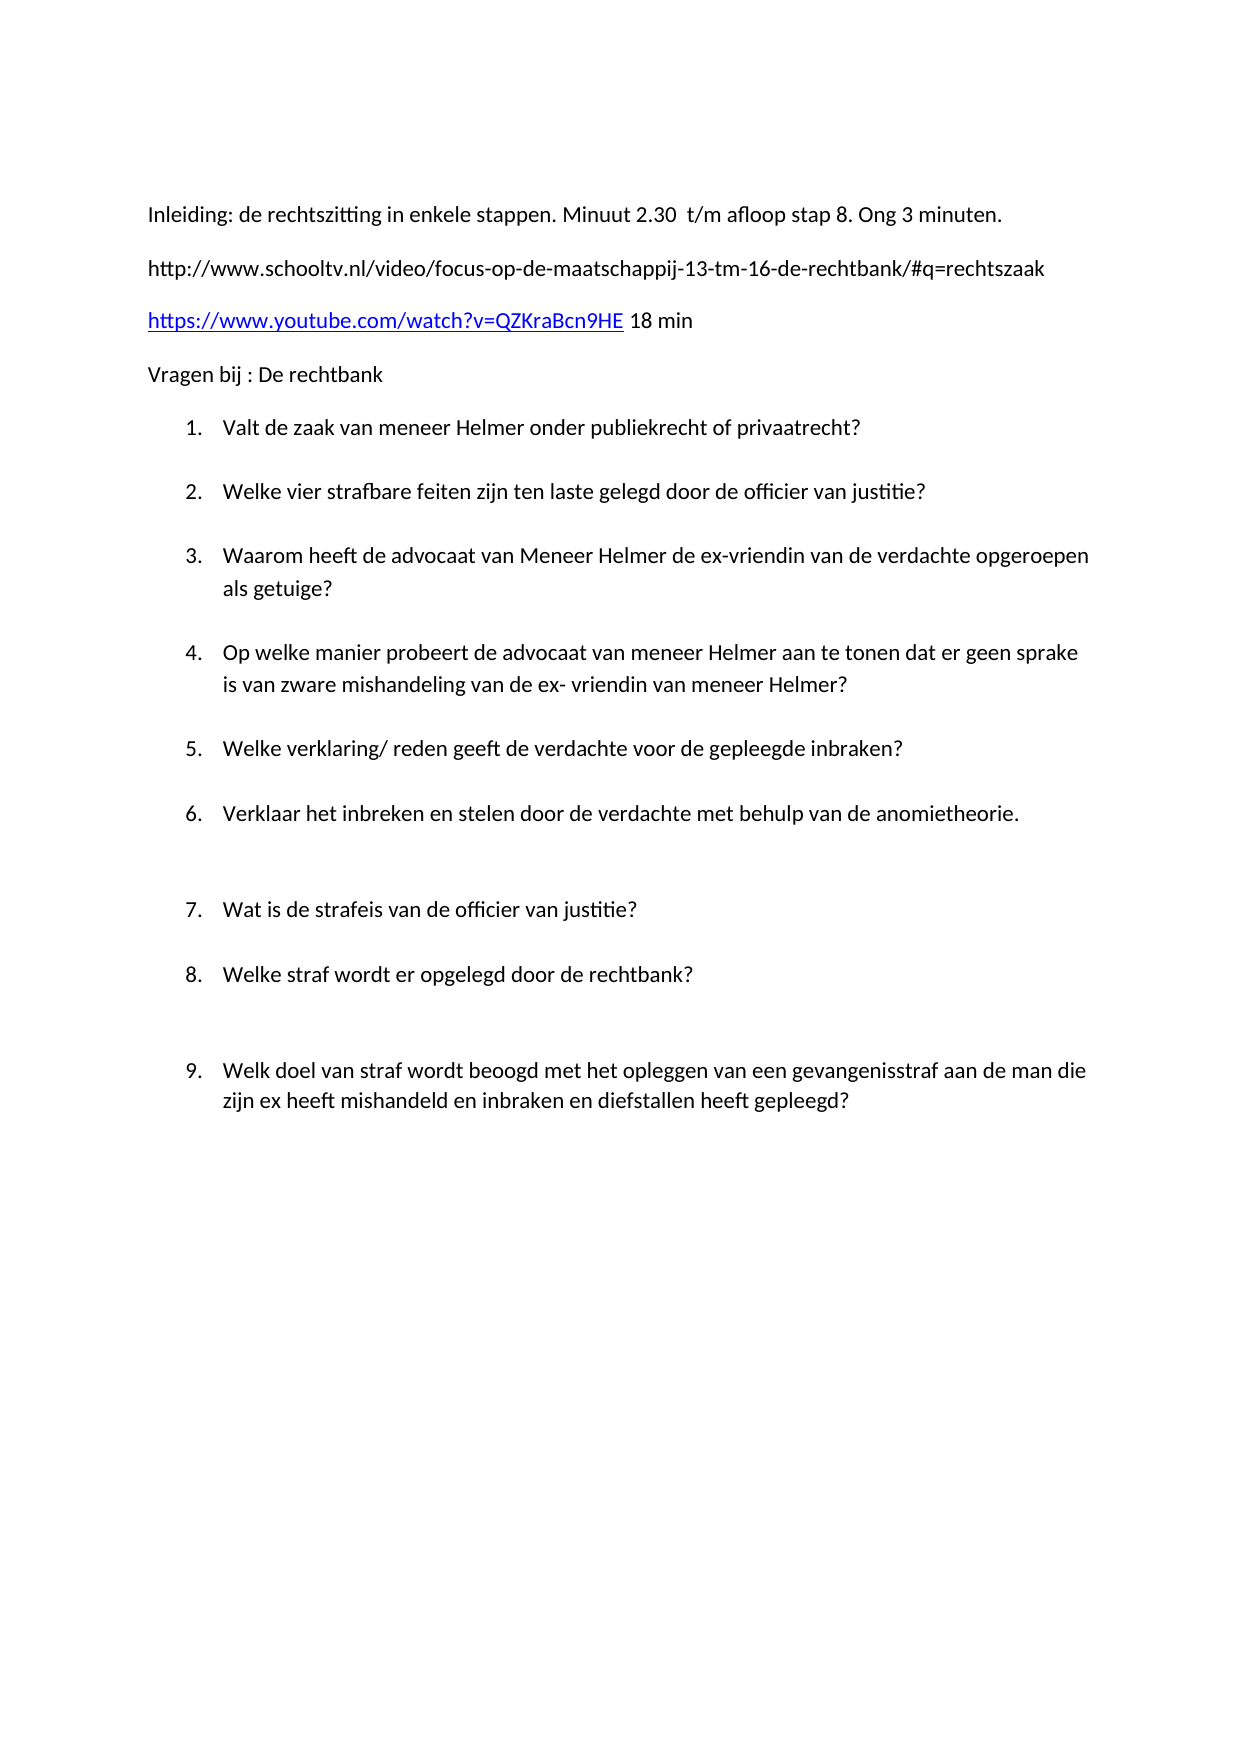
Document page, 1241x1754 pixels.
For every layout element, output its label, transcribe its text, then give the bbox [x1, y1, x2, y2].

list Welk doel van straf wordt beoogd met het opleggen van een gevangenisstraf aan de man die zijn ex heeft mishandeld en inbraken en diefstallen heeft gepleegd? [185, 1056, 1093, 1115]
list Welke straf wordt er opgelegd door de rechtbank? [185, 960, 1093, 988]
list Verklaar het inbreken en stelen door de verdachte met behulp van de anomietheorie. [185, 799, 1093, 827]
text Inleiding: de rechtszitting in enkele stappen. Minuut 2.30 t/m afloop stap 8. Ong 3 minuten. [148, 201, 1093, 229]
list Wat is de strafeis van de officier van justitie? [185, 896, 1093, 923]
list Welke verklaring/ reden geeft de verdachte voor de gepleegde inbraken? [185, 734, 1093, 763]
list Waarom heeft de advocaat van Meneer Helmer de ex-vriendin van de verdachte opgeroepen als getuige? [185, 541, 1093, 602]
text https://www.youtube.com/watch?v=QZKraBcn9HE 18 min [148, 307, 1093, 335]
list Valt de zaak van meneer Helmer onder publiekrecht of privaatrecht? [185, 413, 1093, 441]
list Welke vier strafbare feiten zijn ten laste gelegd door de officier van justitie? [185, 477, 1093, 505]
text Vragen bij : De rechtbank [148, 360, 1093, 388]
list Op welke manier probeert de advocaat van meneer Helmer aan te tonen dat er geen sprake is van zware mishandeling van de ex- vriendin van meneer Helmer? [185, 638, 1093, 698]
text http://www.schooltv.nl/video/focus-op-de-maatschappij-13-tm-16-de-rechtbank/#q=rechtszaak [148, 254, 1093, 282]
